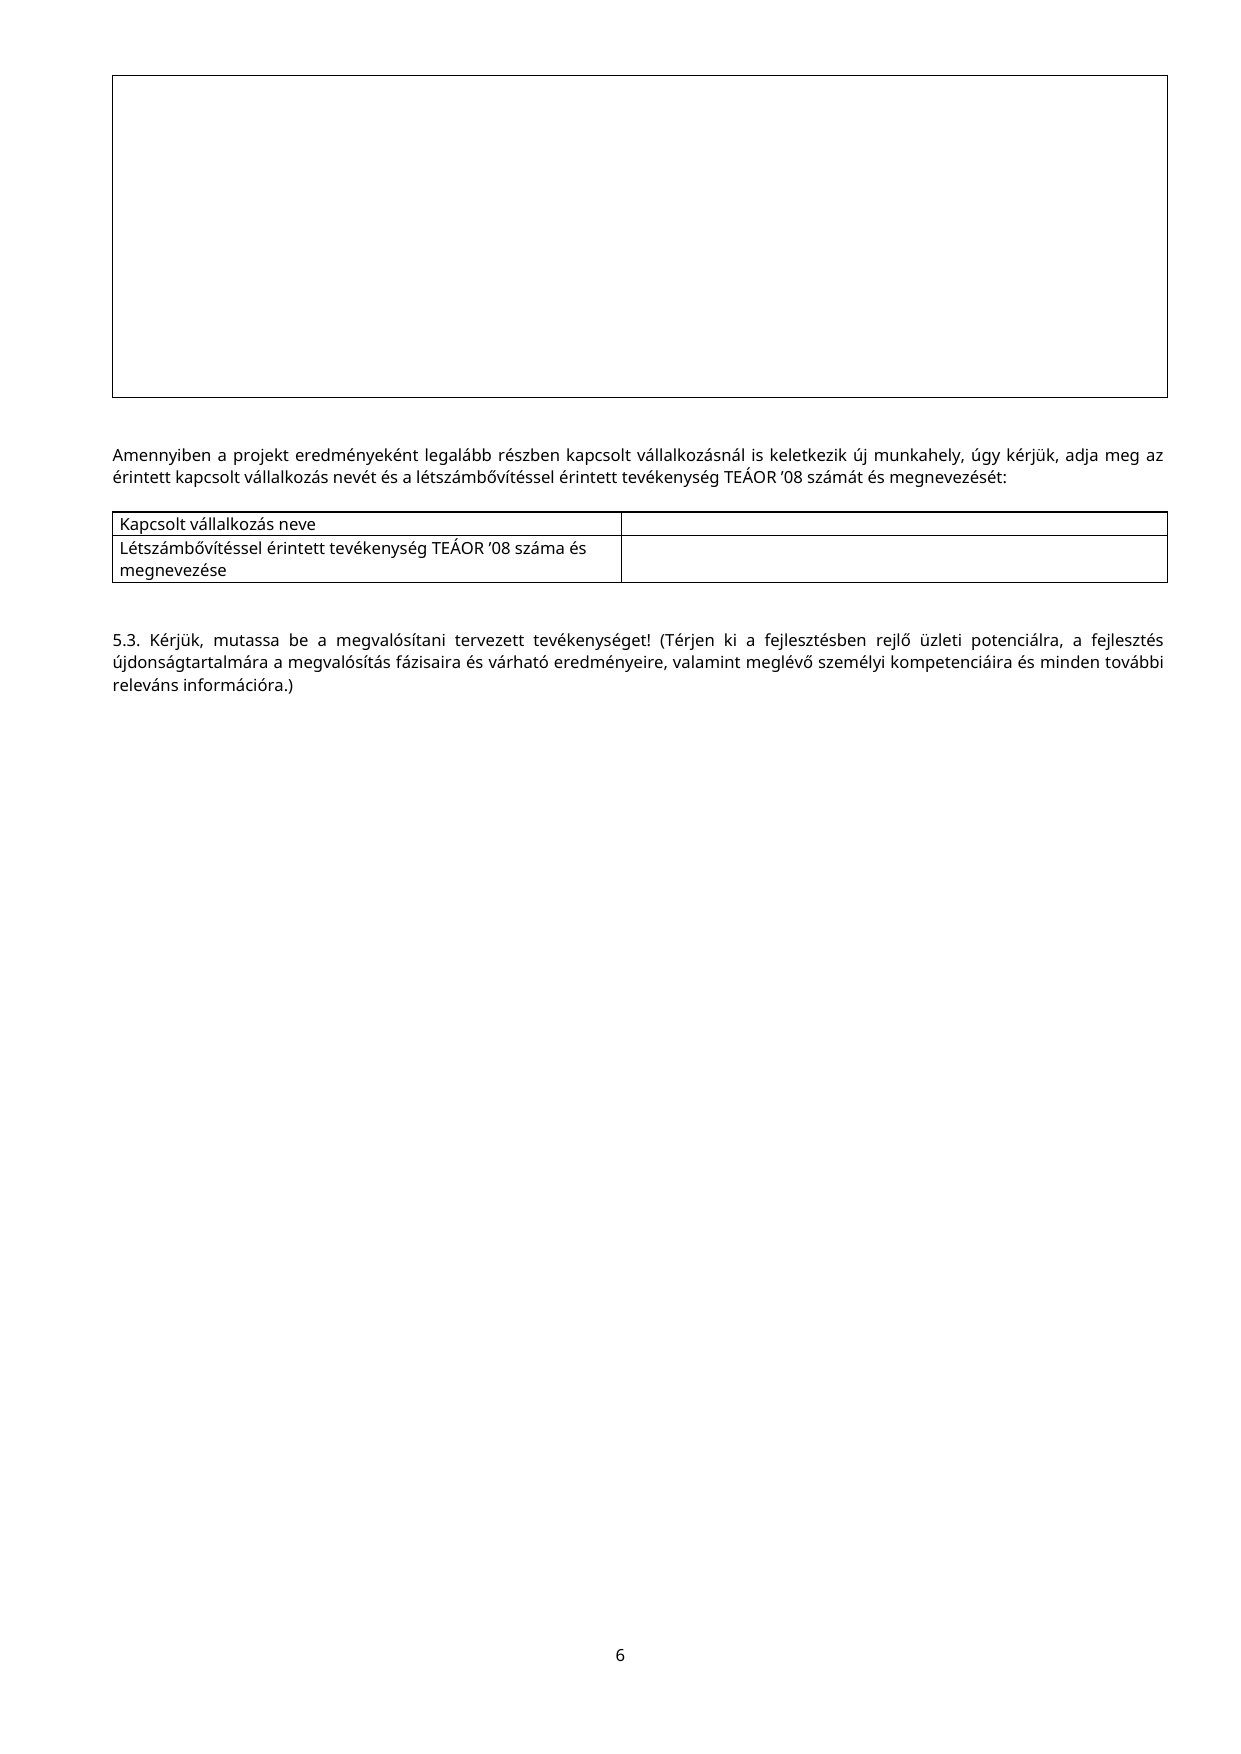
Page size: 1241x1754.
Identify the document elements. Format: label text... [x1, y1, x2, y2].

table_header [113, 76, 1167, 397]
table_header [622, 513, 1167, 535]
table_cell Létszámbővítéssel érintett tevékenység TEÁOR ’08 száma és megnevezése [113, 536, 621, 582]
table_cell [622, 536, 1167, 582]
table_header Kapcsolt vállalkozás neve [113, 513, 621, 535]
text Amennyiben a projekt eredményeként legalább részben kapcsolt vállalkozásnál is keletkezik új munkahely, úgy kérjük, adja meg az érintett kapcsolt vállalkozás nevét és a létszámbővítéssel érintett tevékenység TEÁOR ’08 számát és megnevezését: [112, 443, 1165, 489]
text 5.3. Kérjük, mutassa be a megvalósítani tervezett tevékenységet! (Térjen ki a fejlesztésben rejlő üzleti potenciálra, a fejlesztés újdonságtartalmára a megvalósítás fázisaira és várható eredményeire, valamint meglévő személyi kompetenciáira és minden további releváns információra.) [112, 628, 1165, 696]
